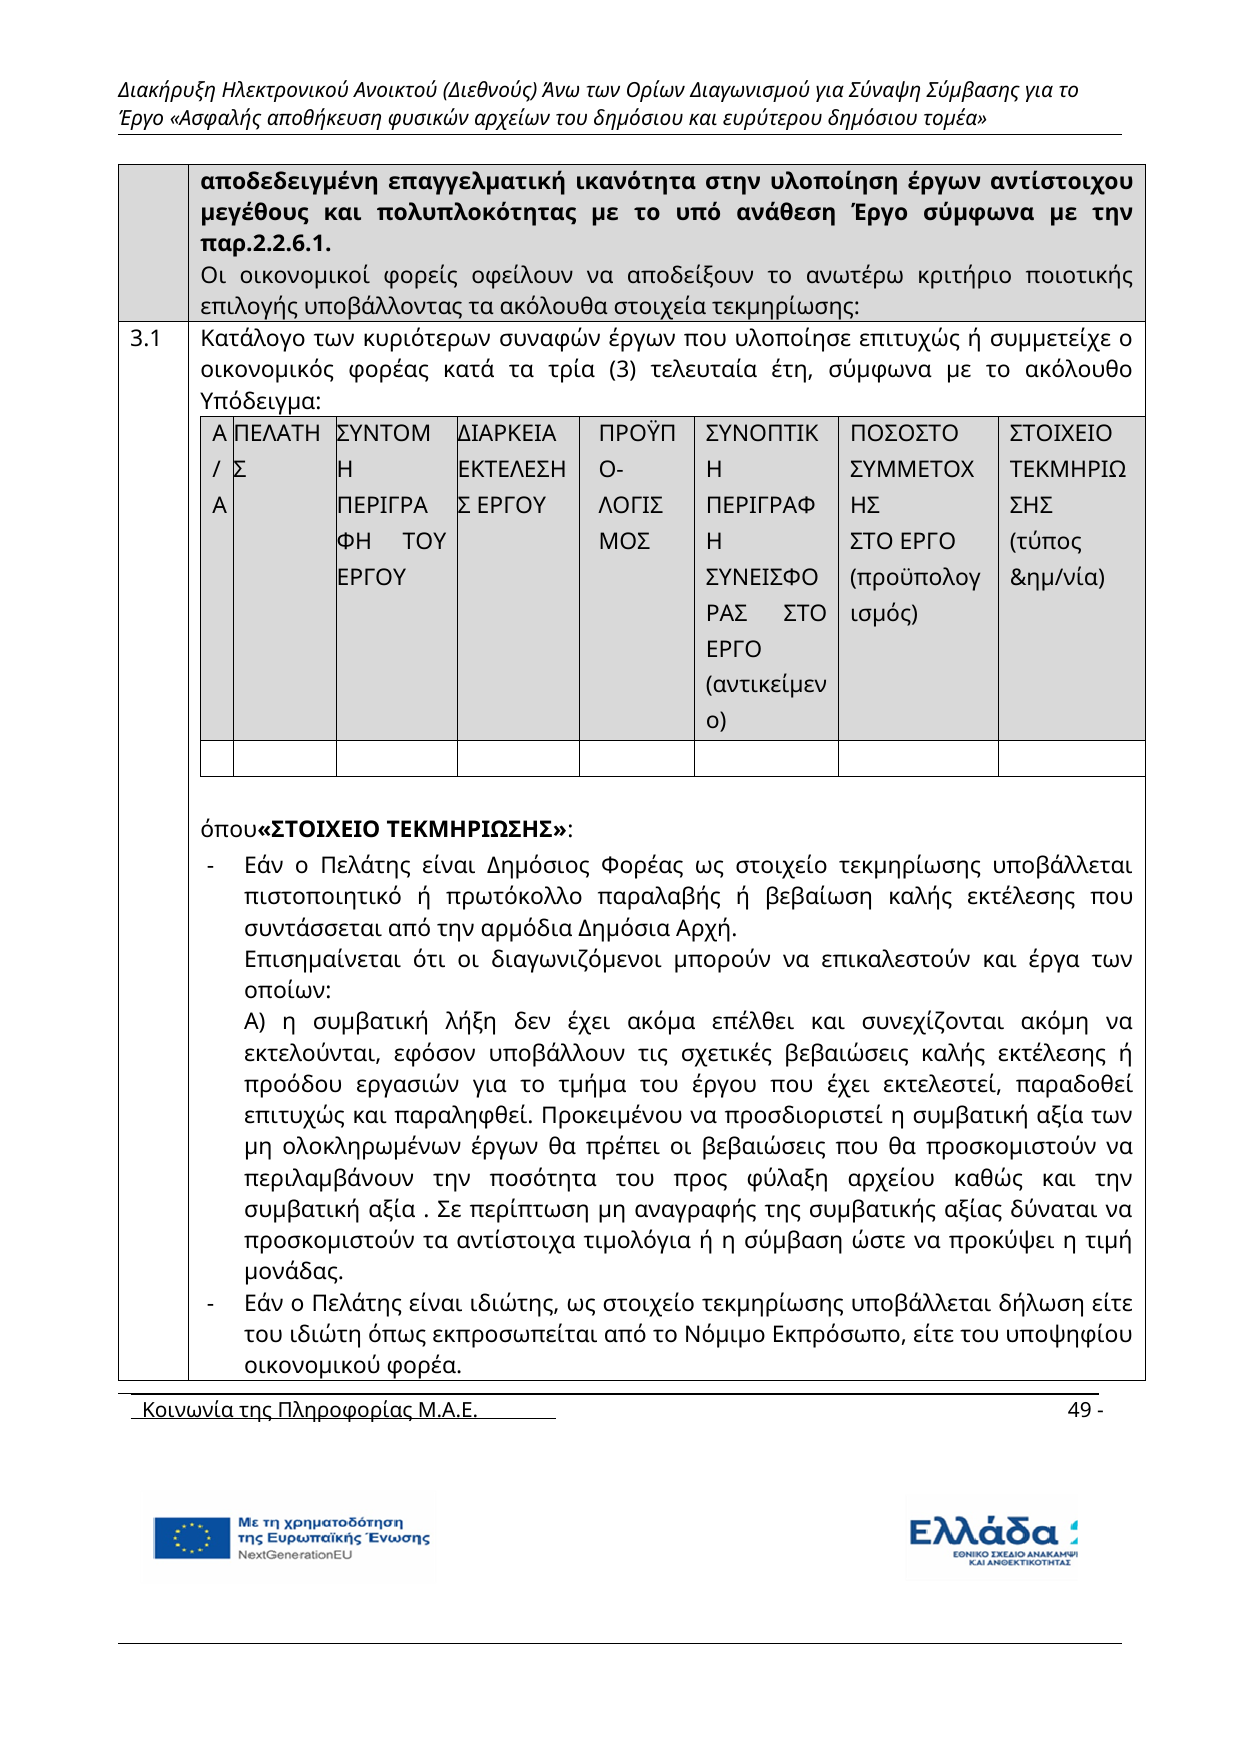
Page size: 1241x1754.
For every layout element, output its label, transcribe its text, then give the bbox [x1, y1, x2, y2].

picture [130, 1487, 1078, 1628]
table_header 3 [119, 165, 188, 321]
table_cell 3.1 [119, 322, 188, 1380]
